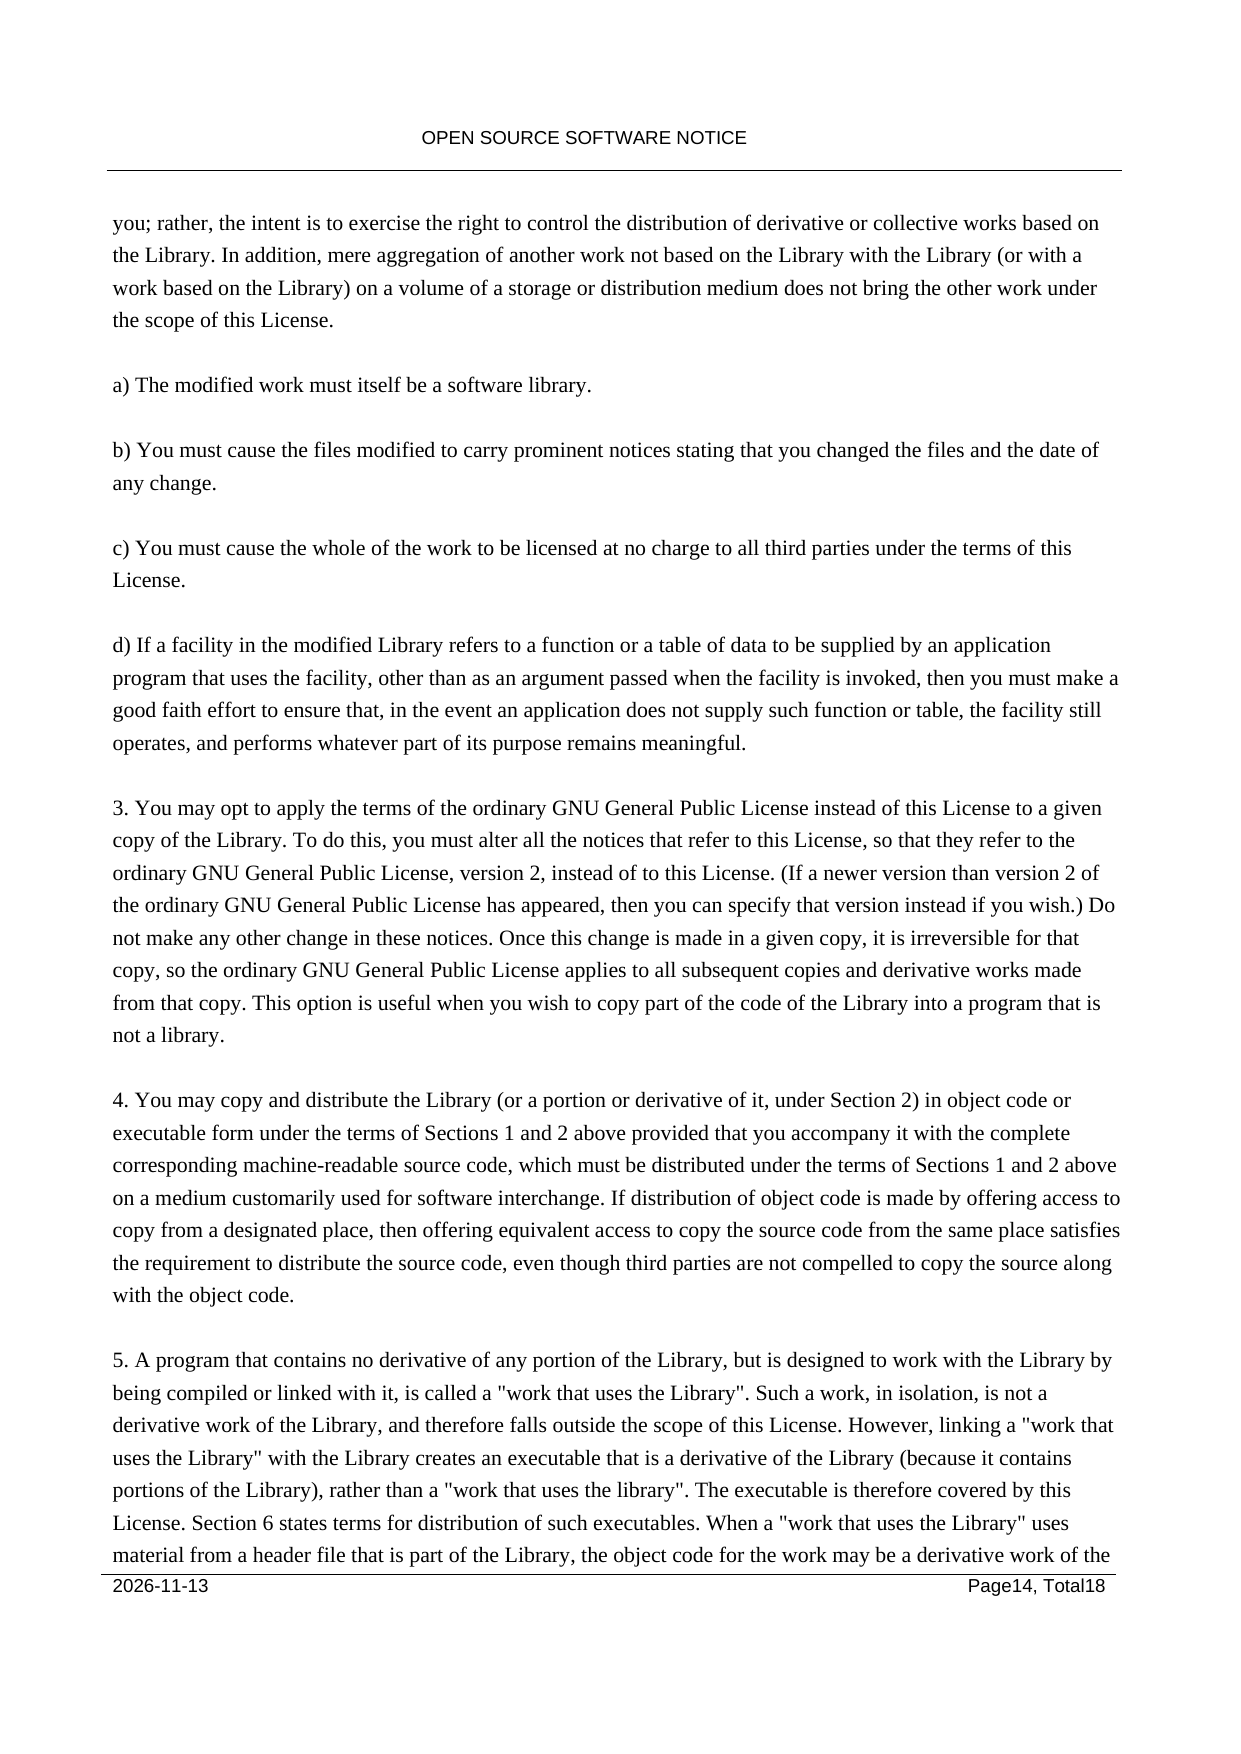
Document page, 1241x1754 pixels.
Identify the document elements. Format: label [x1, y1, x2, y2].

text [112, 206, 1128, 1571]
